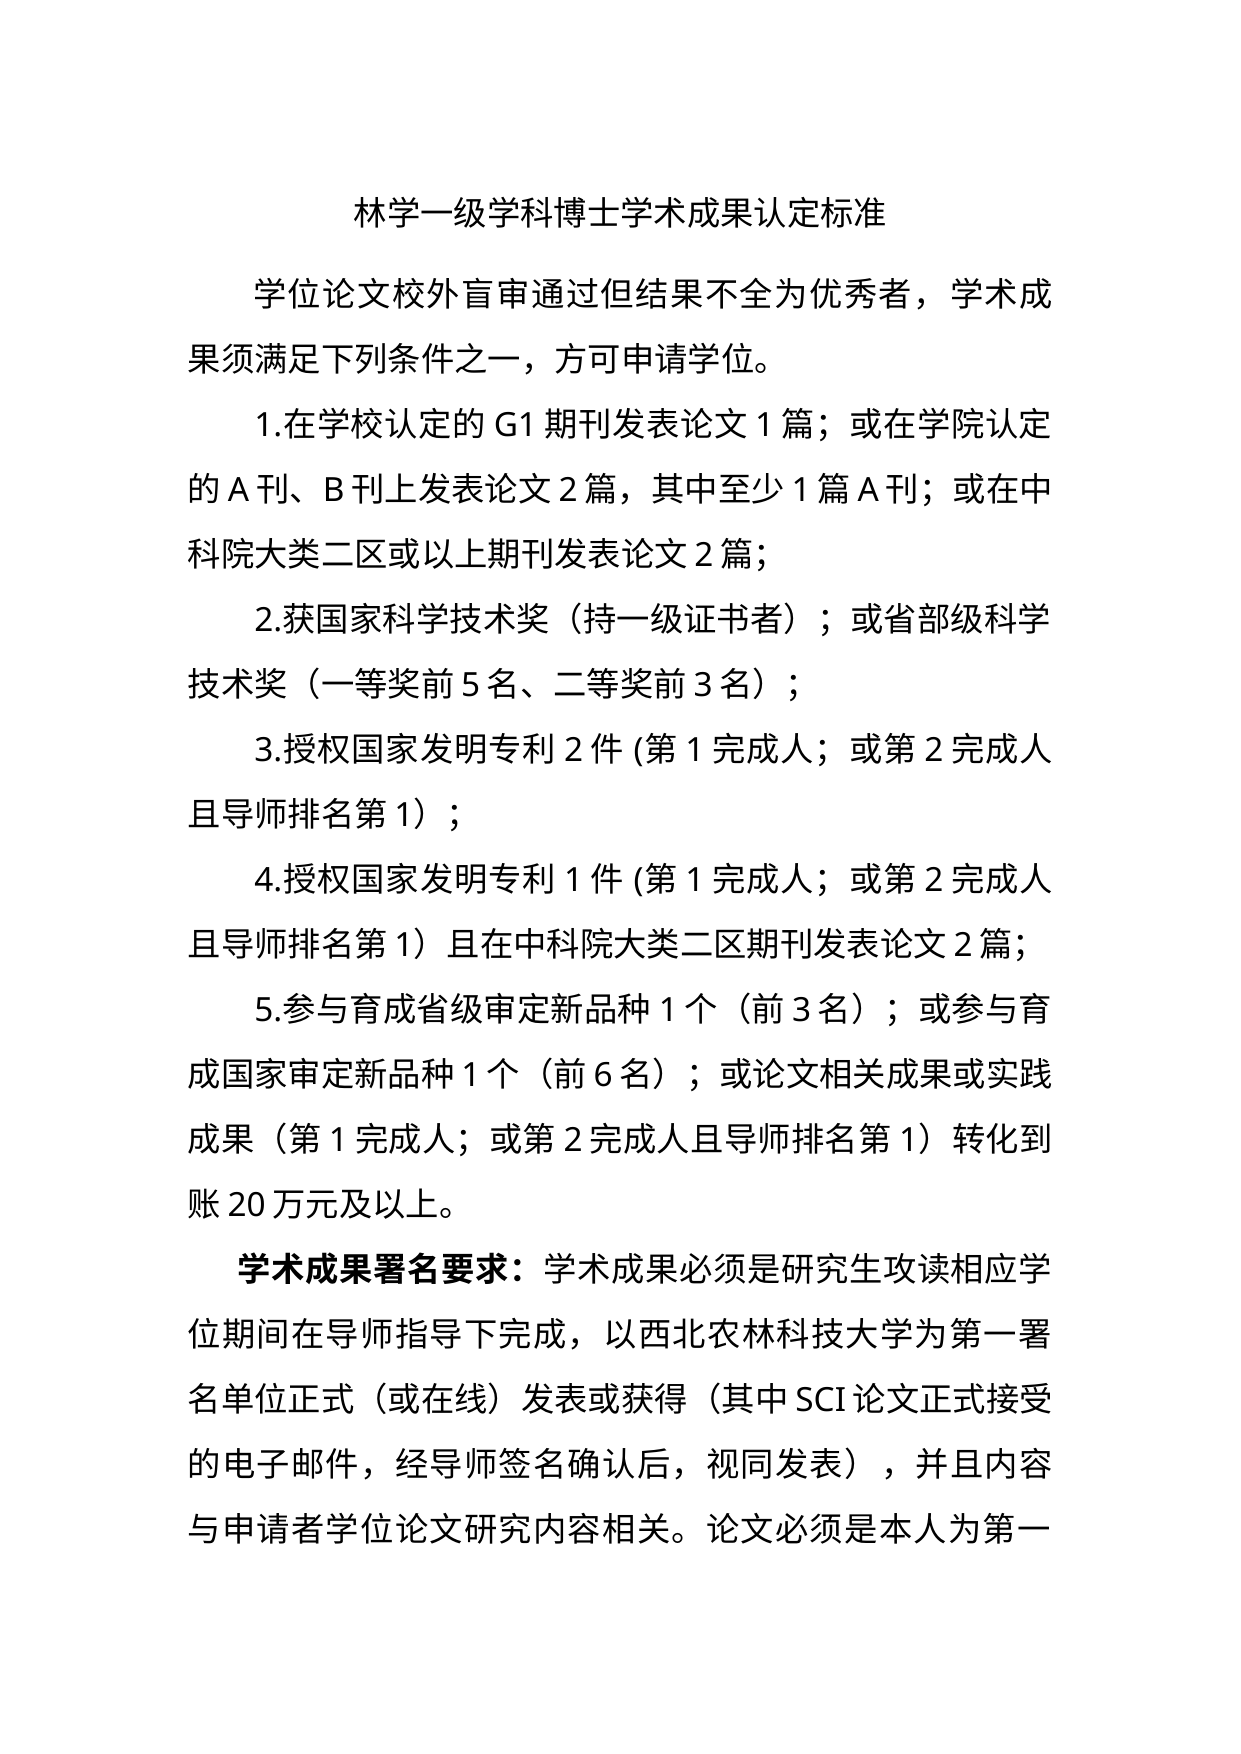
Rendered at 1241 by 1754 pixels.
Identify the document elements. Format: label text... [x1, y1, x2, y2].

text 4.授权国家发明专利1件 (第1完成人；或第2完成人且导师排名第1）且在中科院大类二区期刊发表论文2篇； [187, 844, 1053, 974]
text 1.在学校认定的G1期刊发表论文1篇；或在学院认定的A刊、B刊上发表论文2篇，其中至少1篇A刊；或在中科院大类二区或以上期刊发表论文2篇； [187, 389, 1053, 584]
text 学位论文校外盲审通过但结果不全为优秀者，学术成果须满足下列条件之一，方可申请学位。 [187, 259, 1053, 389]
text 3.授权国家发明专利2件 (第1完成人；或第2完成人且导师排名第1）； [187, 714, 1053, 844]
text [187, 1234, 1053, 1559]
text 林学一级学科博士学术成果认定标准 [187, 178, 1053, 243]
text 2.获国家科学技术奖（持一级证书者）；或省部级科学技术奖（一等奖前5名、二等奖前3名）； [187, 584, 1053, 714]
text 5.参与育成省级审定新品种1个（前3名）；或参与育成国家审定新品种1个（前6名）；或论文相关成果或实践成果（第1完成人；或第2完成人且导师排名第1）转化到账20万元及以上。 [187, 974, 1053, 1234]
